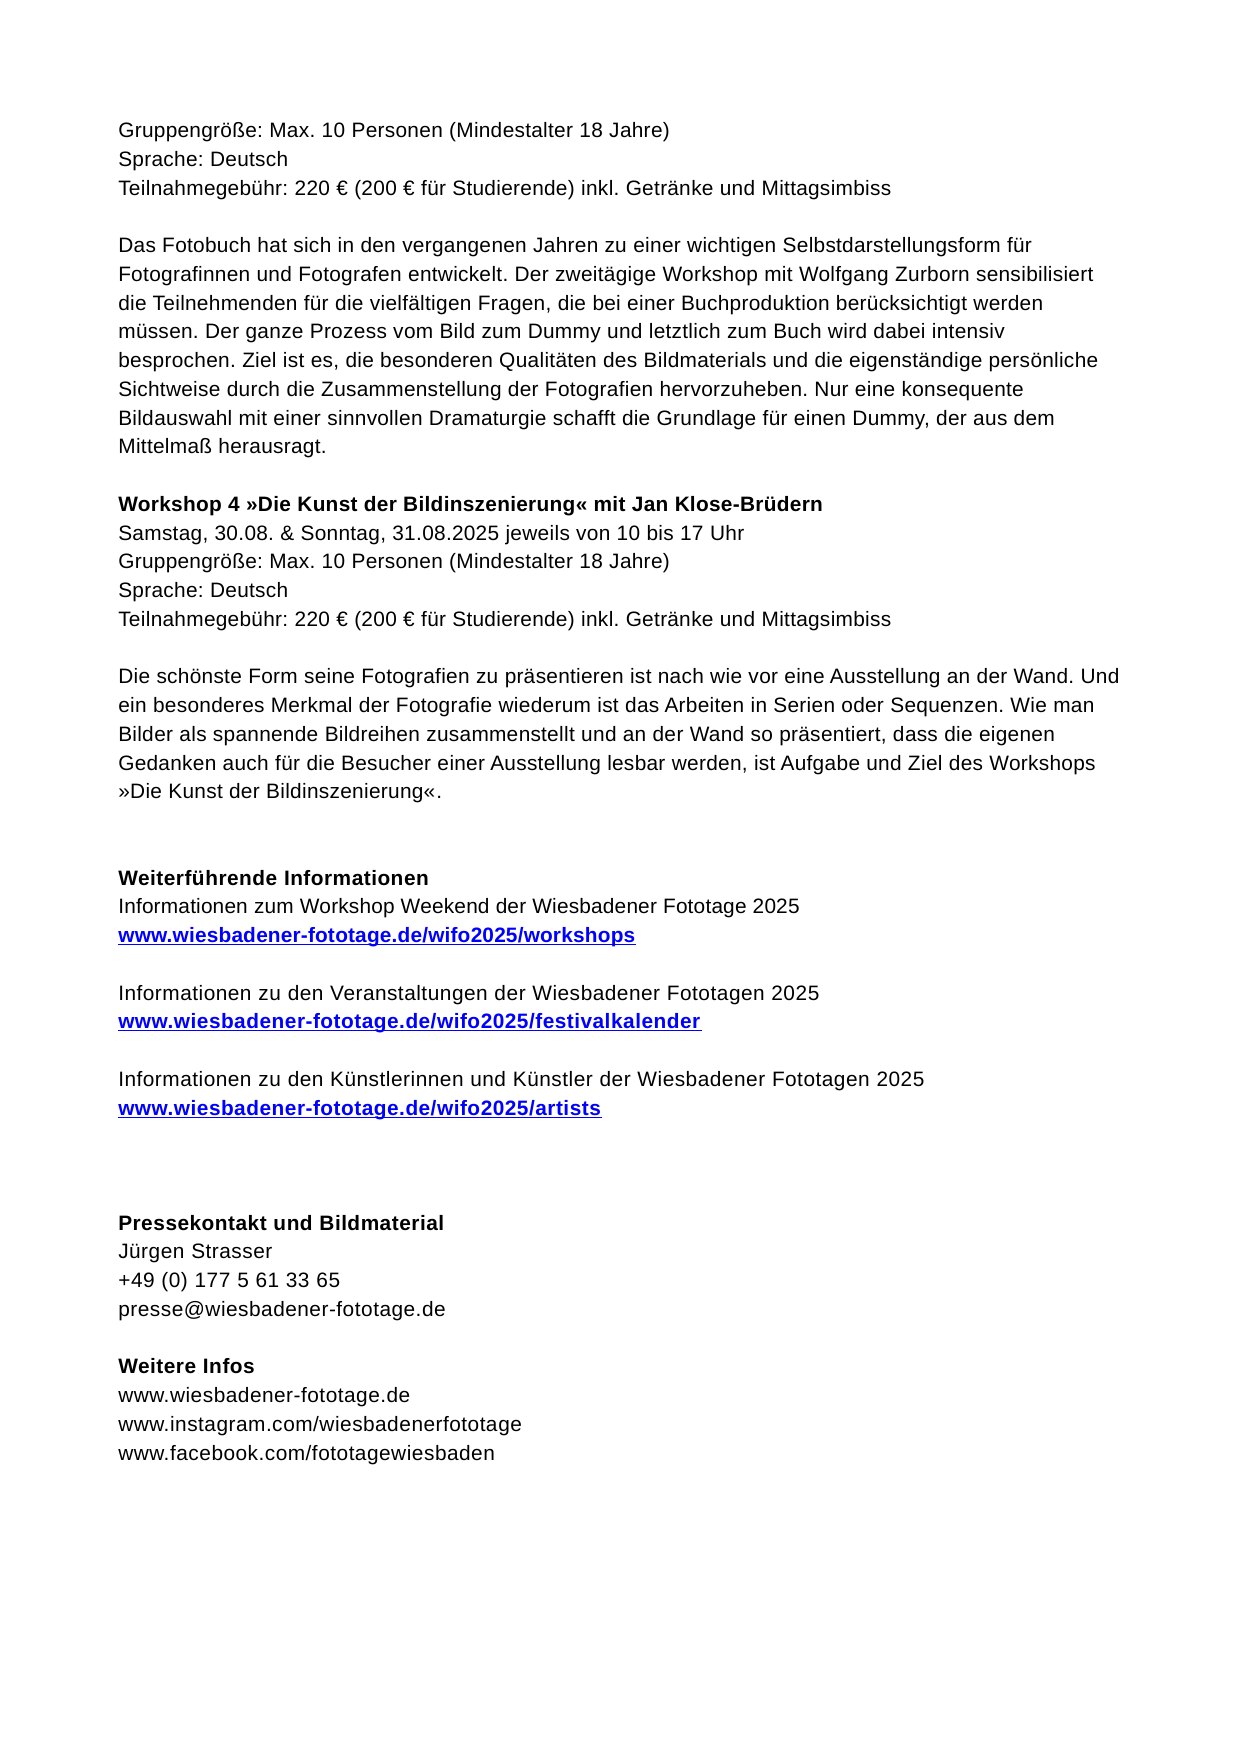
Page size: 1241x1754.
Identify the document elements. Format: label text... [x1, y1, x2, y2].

text www.wiesbadener-fototage.de/wifo2025/festivalkalender [118, 1009, 1122, 1033]
text Jürgen Strasser [118, 1239, 1122, 1263]
text Das Fotobuch hat sich in den vergangenen Jahren zu einer wichtigen Selbstdarstellungsform für Fotografinnen und Fotografen entwickelt. Der zweitägige Workshop mit Wolfgang Zurborn sensibilisiert die Teilnehmenden für die vielfältigen Fragen, die bei einer Buchproduktion berücksichtigt werden müssen. Der ganze Prozess vom Bild zum Dummy und letztlich zum Buch wird dabei intensiv besprochen. Ziel ist es, die besonderen Qualitäten des Bildmaterials und die eigenständige persönliche Sichtweise durch die Zusammenstellung der Fotografien hervorzuheben. Nur eine konsequente Bildauswahl mit einer sinnvollen Dramaturgie schafft die Grundlage für einen Dummy, der aus dem Mittelmaß herausragt. [118, 233, 1122, 458]
text Teilnahmegebühr: 220 € (200 € für Studierende) inkl. Getränke und Mittagsimbiss [118, 176, 1122, 199]
text Informationen zum Workshop Weekend der Wiesbadener Fototage 2025 [118, 894, 1122, 918]
text www.wiesbadener-fototage.de/wifo2025/artists [118, 1096, 1122, 1119]
text Informationen zu den Künstlerinnen und Künstler der Wiesbadener Fototagen 2025 [118, 1067, 1122, 1091]
text Samstag, 30.08. & Sonntag, 31.08.2025 jeweils von 10 bis 17 Uhr [118, 521, 1122, 544]
text www.wiesbadener-fototage.de/wifo2025/workshops [118, 923, 1122, 947]
text Weiterführende Informationen [118, 866, 1122, 889]
text Teilnahmegebühr: 220 € (200 € für Studierende) inkl. Getränke und Mittagsimbiss [118, 607, 1122, 631]
text Gruppengröße: Max. 10 Personen (Mindestalter 18 Jahre) Sprache: Deutsch [118, 549, 1122, 602]
text +49 (0) 177 5 61 33 65 [118, 1268, 1122, 1292]
text presse@wiesbadener-fototage.de Weitere Infos www.wiesbadener-fototage.de www.instagram.com/wiesbadenerfototage www.facebook.com/fototagewiesbaden [118, 1297, 1122, 1464]
text Workshop 4 »Die Kunst der Bildinszenierung« mit Jan Klose-Brüdern [118, 492, 1122, 516]
text Informationen zu den Veranstaltungen der Wiesbadener Fototagen 2025 [118, 981, 1122, 1004]
text Die schönste Form seine Fotografien zu präsentieren ist nach wie vor eine Ausstellung an der Wand. Und ein besonderes Merkmal der Fotografie wiederum ist das Arbeiten in Serien oder Sequenzen. Wie man Bilder als spannende Bildreihen zusammenstellt und an der Wand so präsentiert, dass die eigenen Gedanken auch für die Besucher einer Ausstellung lesbar werden, ist Aufgabe und Ziel des Workshops »Die Kunst der Bildinszenierung«. [118, 664, 1122, 803]
text Pressekontakt und Bildmaterial [118, 1211, 1122, 1234]
text Gruppengröße: Max. 10 Personen (Mindestalter 18 Jahre) Sprache: Deutsch [118, 118, 1122, 171]
